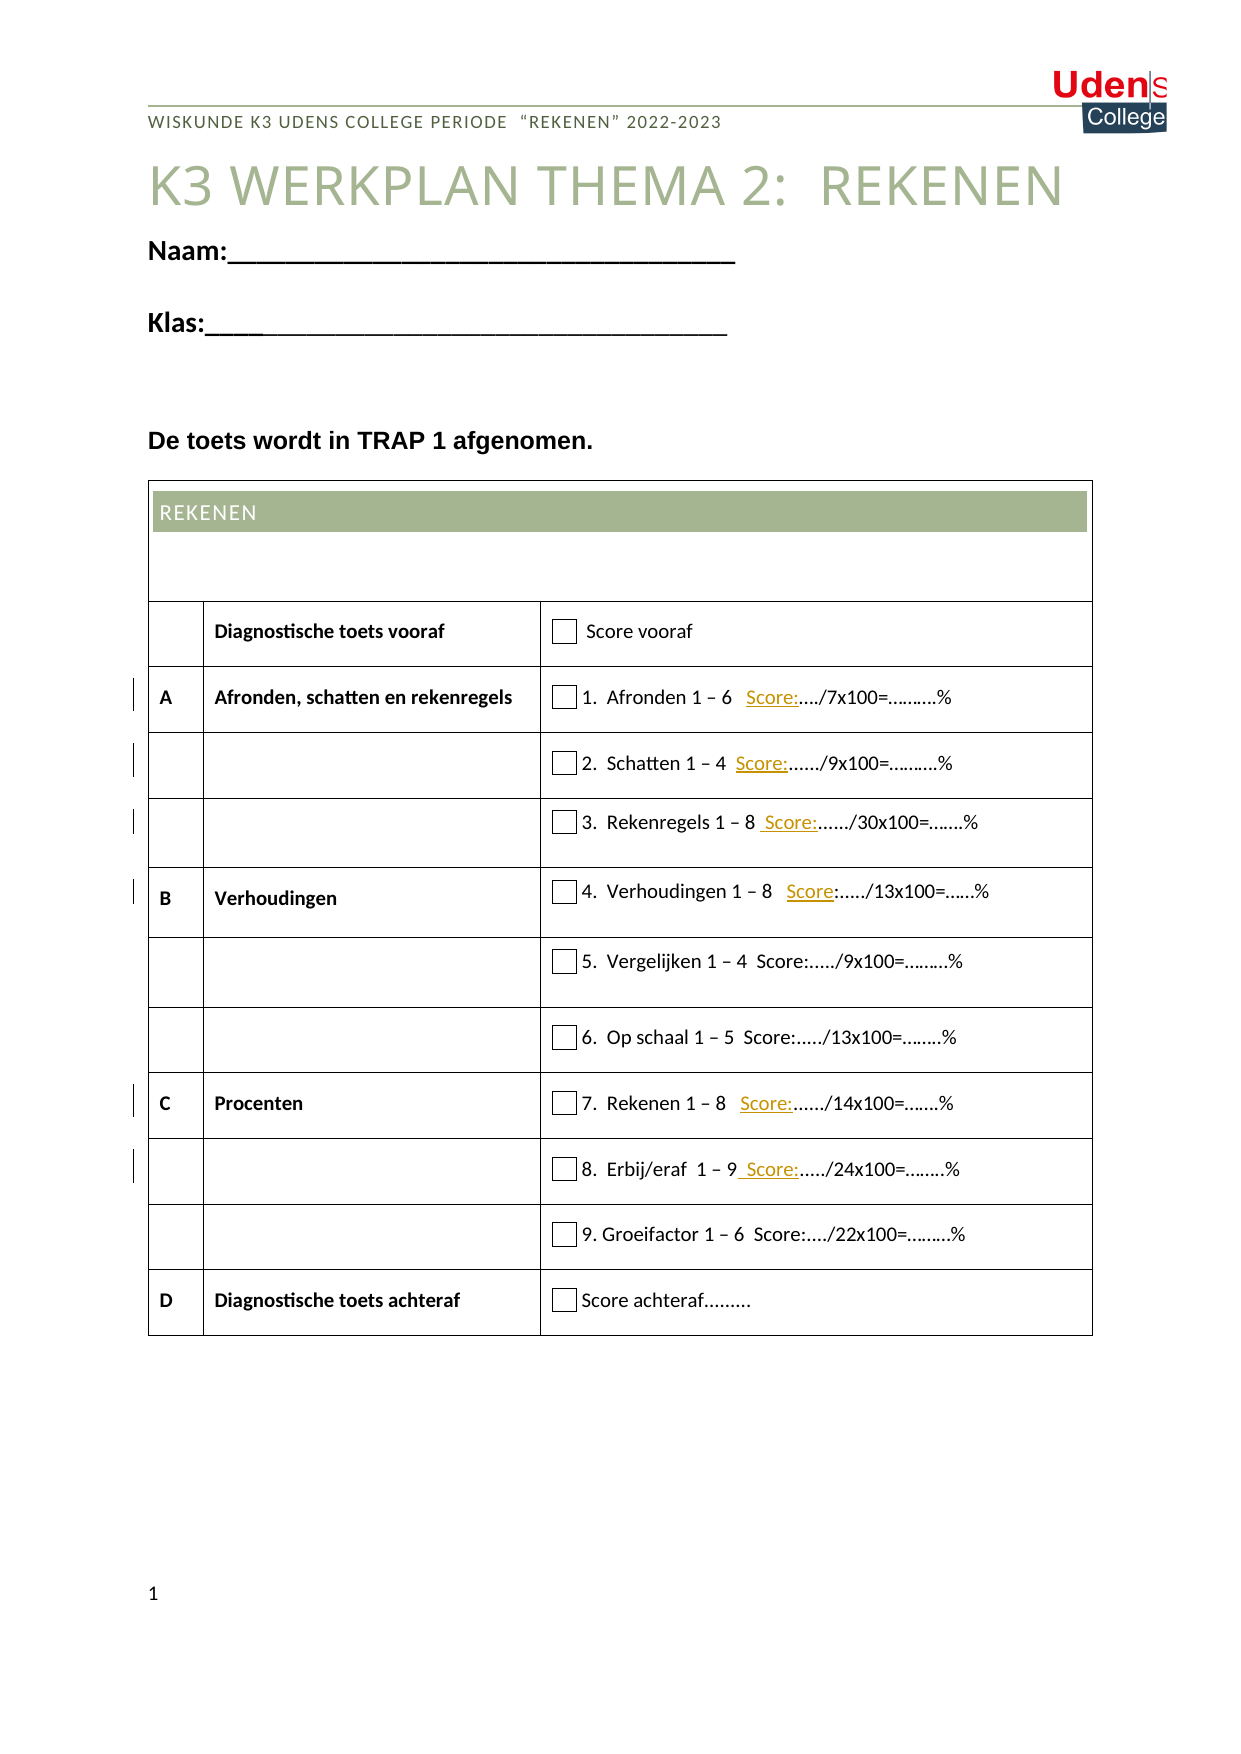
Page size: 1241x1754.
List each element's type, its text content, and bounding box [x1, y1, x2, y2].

text De toets wordt in TRAP 1 afgenomen. [148, 426, 1093, 454]
picture [1054, 70, 1167, 134]
table_cell 6. Op schaal 1 – 5 Score:...../13x100=……..% [541, 1008, 1092, 1072]
table_cell [149, 1139, 203, 1203]
table_cell [149, 799, 203, 867]
table_cell 1. Afronden 1 – 6 …./7x100=……….% [541, 667, 1092, 732]
text Naam:___________________________________ [148, 232, 1093, 268]
table_cell Afronden, schatten en rekenregels [204, 667, 540, 732]
table_cell [149, 602, 203, 666]
table_cell B [149, 868, 203, 937]
table_cell D [149, 1270, 203, 1335]
table_cell [204, 1205, 540, 1269]
table_cell [204, 1139, 540, 1203]
table_cell Diagnostische toets vooraf [204, 602, 540, 666]
table_cell Procenten [204, 1073, 540, 1138]
table_cell [149, 733, 203, 797]
title K3 Werkplan Thema 2: Rekenen [148, 148, 1093, 221]
table_cell 2. Schatten 1 – 4 ....../9x100=……….% [541, 733, 1092, 797]
table_cell Score achteraf......... [541, 1270, 1092, 1335]
table_cell 4. Verhoudingen 1 – 8 :...../13x100=……% [541, 868, 1092, 937]
table_cell [204, 799, 540, 867]
table_header Rekenen [149, 481, 1092, 601]
table_cell 8. Erbij/eraf 1 – 9...../24x100=……..% [541, 1139, 1092, 1203]
table_cell 9. Groeifactor 1 – 6 Score:..../22x100=………% [541, 1205, 1092, 1269]
table_cell C [149, 1073, 203, 1138]
table_cell Verhoudingen [204, 868, 540, 937]
text Klas:____________________________________ [148, 304, 1093, 339]
table_cell Diagnostische toets achteraf [204, 1270, 540, 1335]
table_cell 3. Rekenregels 1 – 8 ....../30x100=…….% [541, 799, 1092, 867]
table_cell [204, 1008, 540, 1072]
table_cell [204, 938, 540, 1007]
table_cell A [149, 667, 203, 732]
table_cell [149, 938, 203, 1007]
table_cell Score vooraf [541, 602, 1092, 666]
table_cell [204, 733, 540, 797]
table_cell [149, 1008, 203, 1072]
table_cell 7. Rekenen 1 – 8 ....../14x100=…….% [541, 1073, 1092, 1138]
table_cell [149, 1205, 203, 1269]
table_cell 5. Vergelijken 1 – 4 Score:...../9x100=………% [541, 938, 1092, 1007]
